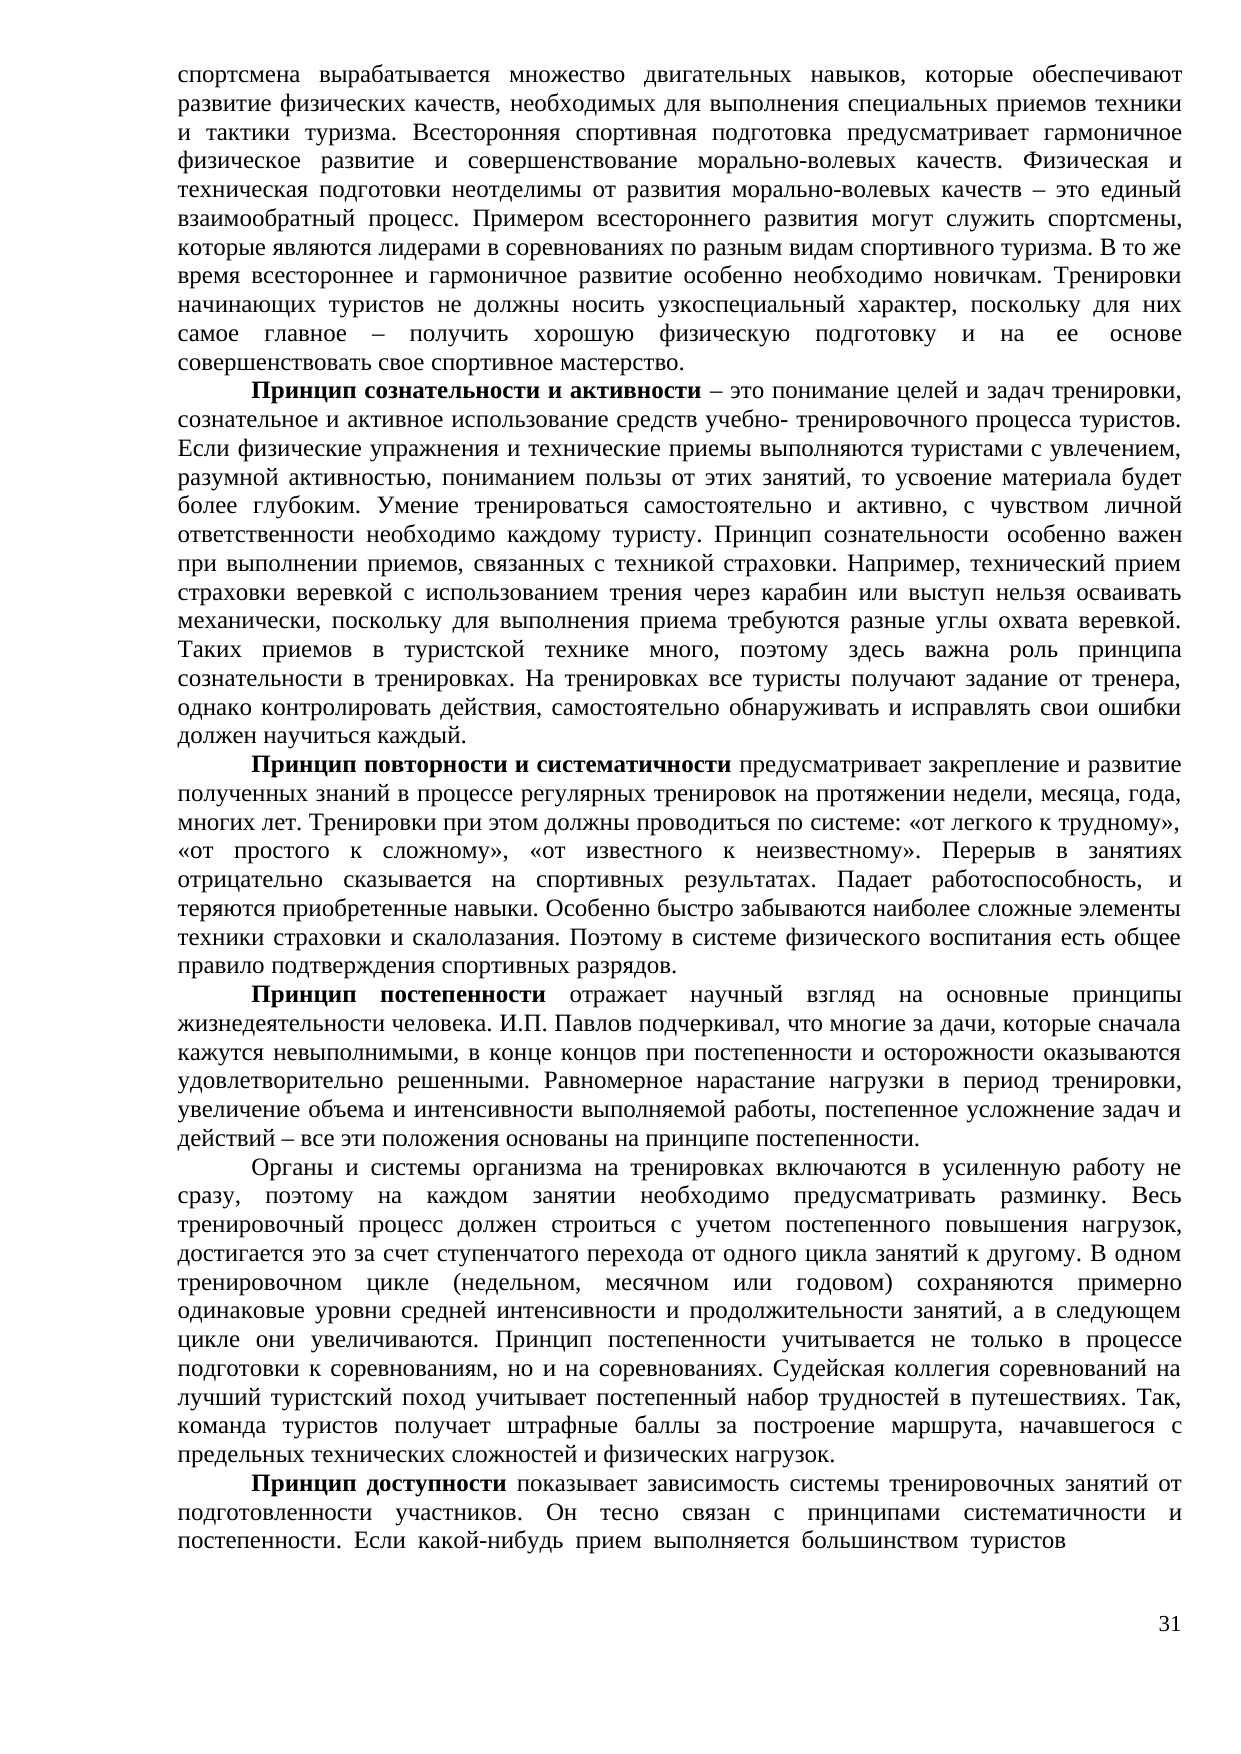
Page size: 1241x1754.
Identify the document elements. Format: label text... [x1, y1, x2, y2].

text Принцип повторности и систематичности предусматривает закрепление и развитие полученных знаний в процессе регулярных тренировок на протяжении недели, месяца, года, многих лет. Тренировки при этом должны проводиться по системе: «от легкого к трудному», [177, 749, 1182, 835]
text Принцип доступности показывает зависимость системы тренировочных занятий от подготовленности участников. Он тесно связан с принципами систематичности и постепенности. Если какой-нибудь прием выполняется большинством туристов [177, 1468, 1182, 1554]
text спортсмена вырабатывается множество двигательных навыков, которые обеспечивают развитие физических качеств, необходимых для выполнения специальных приемов техники и тактики туризма. Всесторонняя спортивная подготовка предусматривает гармоничное физическое развитие и совершенствование морально-волевых качеств. Физическая и техническая подготовки неотделимы от развития морально-волевых качеств – это единый взаимообратный процесс. Примером всестороннего развития могут служить спортсмены, которые являются лидерами в соревнованиях по разным видам спортивного туризма. В то же время всестороннее и гармоничное развитие особенно необходимо новичкам. Тренировки начинающих туристов не должны носить узкоспециальный характер, поскольку для них самое главное – получить хорошую физическую подготовку и на ее основе совершенствовать свое спортивное мастерство. [177, 59, 1182, 375]
text «от простого к сложному», «от известного к неизвестному». Перерыв в занятиях отрицательно сказывается на спортивных результатах. Падает работоспособность, и теряются приобретенные навыки. Особенно быстро забываются наиболее сложные элементы техники страховки и скалолазания. Поэтому в системе физического воспитания есть общее правило подтверждения спортивных разрядов. [177, 835, 1182, 979]
text Принцип постепенности отражает научный взгляд на основные принципы жизнедеятельности человека. И.П. Павлов подчеркивал, что многие за дачи, которые сначала кажутся невыполнимыми, в конце концов при постепенности и осторожности оказываются удовлетворительно решенными. Равномерное нарастание нагрузки в период тренировки, увеличение объема и интенсивности выполняемой работы, постепенное усложнение задач и действий – все эти положения основаны на принципе постепенности. [177, 979, 1182, 1152]
text Органы и системы организма на тренировках включаются в усиленную работу не сразу, поэтому на каждом занятии необходимо предусматривать разминку. Весь тренировочный процесс должен строиться с учетом постепенного повышения нагрузок, достигается это за счет ступенчатого перехода от одного цикла занятий к другому. В одном тренировочном цикле (недельном, месячном или годовом) сохраняются примерно одинаковые уровни средней интенсивности и продолжительности занятий, а в следующем цикле они увеличиваются. Принцип постепенности учитывается не только в процессе подготовки к соревнованиям, но и на соревнованиях. Судейская коллегия соревнований на лучший туристский поход учитывает постепенный набор трудностей в путешествиях. Так, команда туристов получает штрафные баллы за построение маршрута, начавшегося с предельных технических сложностей и физических нагрузок. [177, 1152, 1182, 1468]
text Принцип сознательности и активности – это понимание целей и задач тренировки, сознательное и активное использование средств учебно- тренировочного процесса туристов. Если физические упражнения и технические приемы выполняются туристами с увлечением, разумной активностью, пониманием пользы от этих занятий, то усвоение материала будет более глубоким. Умение тренироваться самостоятельно и активно, с чувством личной ответственности необходимо каждому туристу. Принцип сознательности особенно важен при выполнении приемов, связанных с техникой страховки. Например, технический прием страховки веревкой с использованием трения через карабин или выступ нельзя осваивать механически, поскольку для выполнения приема требуются разные углы охвата веревкой. Таких приемов в туристской технике много, поэтому здесь важна роль принципа сознательности в тренировках. На тренировках все туристы получают задание от тренера, однако контролировать действия, самостоятельно обнаруживать и исправлять свои ошибки должен научиться каждый. [177, 375, 1182, 749]
